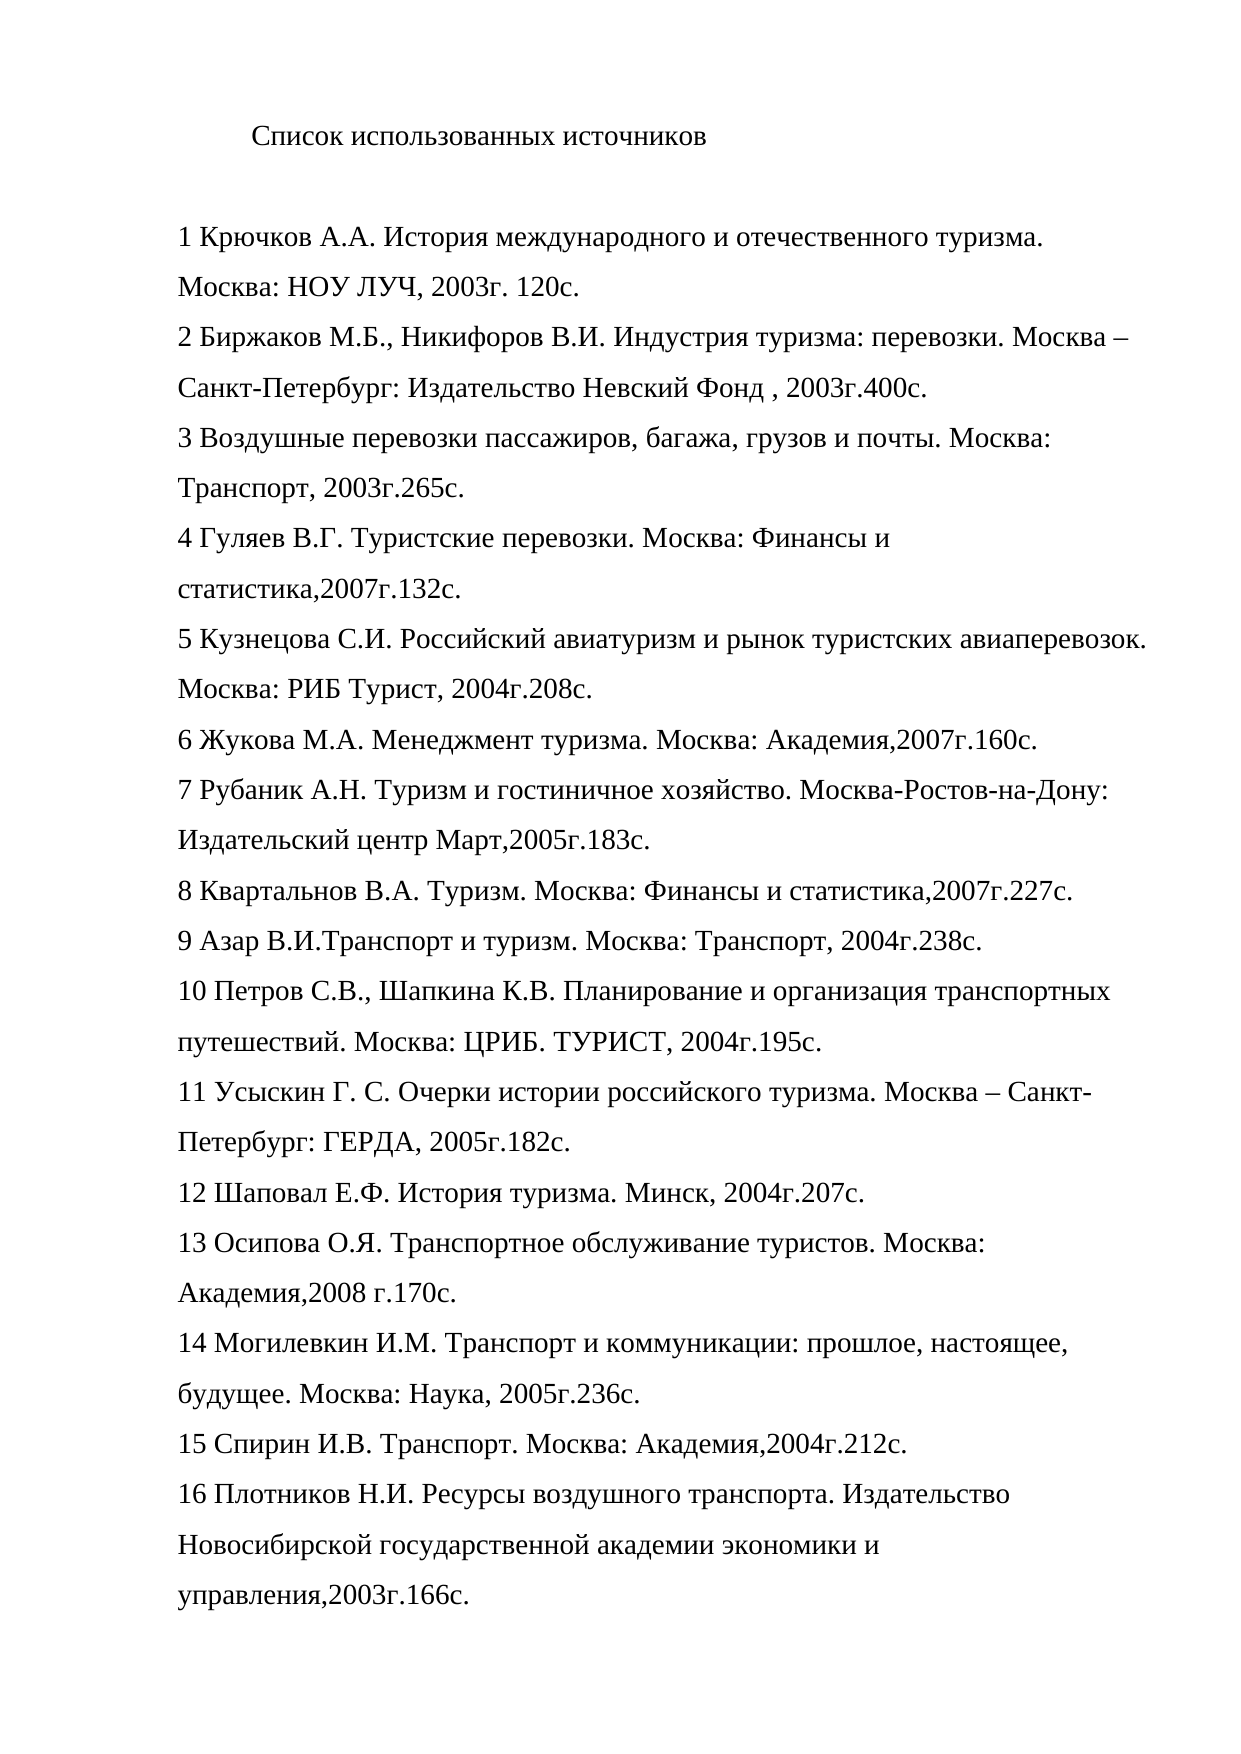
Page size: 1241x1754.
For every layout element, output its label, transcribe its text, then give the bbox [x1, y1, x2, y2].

text 15 Спирин И.В. Транспорт. Москва: Академия,2004г.212с. [177, 1426, 1152, 1460]
text 2 Биржаков М.Б., Никифоров В.И. Индустрия туризма: перевозки. Москва – Санкт-Петербург: Издательство Невский Фонд , 2003г.400с. [177, 319, 1152, 403]
text 8 Квартальнов В.А. Туризм. Москва: Финансы и статистика,2007г.227с. [177, 873, 1152, 906]
text 6 Жукова М.А. Менеджмент туризма. Москва: Академия,2007г.160с. [177, 722, 1152, 755]
text 16 Плотников Н.И. Ресурсы воздушного транспорта. Издательство Новосибирской государственной академии экономики и управления,2003г.166с. [177, 1477, 1152, 1611]
text Список использованных источников [177, 118, 1152, 152]
text 13 Осипова О.Я. Транспортное обслуживание туристов. Москва: Академия,2008 г.170с. [177, 1225, 1152, 1309]
text 12 Шаповал Е.Ф. История туризма. Минск, 2004г.207с. [177, 1175, 1152, 1208]
text 1 Крючков А.А. История международного и отечественного туризма. Москва: НОУ ЛУЧ, 2003г. 120с. [177, 219, 1152, 303]
text 4 Гуляев В.Г. Туристские перевозки. Москва: Финансы и статистика,2007г.132с. [177, 521, 1152, 604]
text 3 Воздушные перевозки пассажиров, багажа, грузов и почты. Москва: Транспорт, 2003г.265с. [177, 420, 1152, 504]
text 14 Могилевкин И.М. Транспорт и коммуникации: прошлое, настоящее, будущее. Москва: Наука, 2005г.236с. [177, 1326, 1152, 1409]
text 9 Азар В.И.Транспорт и туризм. Москва: Транспорт, 2004г.238с. [177, 923, 1152, 957]
text 10 Петров С.В., Шапкина К.В. Планирование и организация транспортных путешествий. Москва: ЦРИБ. ТУРИСТ, 2004г.195с. [177, 973, 1152, 1057]
text 11 Усыскин Г. С. Очерки истории российского туризма. Москва – Санкт-Петербург: ГЕРДА, 2005г.182с. [177, 1074, 1152, 1158]
text 7 Рубаник А.Н. Туризм и гостиничное хозяйство. Москва-Ростов-на-Дону: Издательский центр Март,2005г.183с. [177, 772, 1152, 856]
text 5 Кузнецова С.И. Российский авиатуризм и рынок туристских авиаперевозок. Москва: РИБ Турист, 2004г.208с. [177, 621, 1152, 705]
